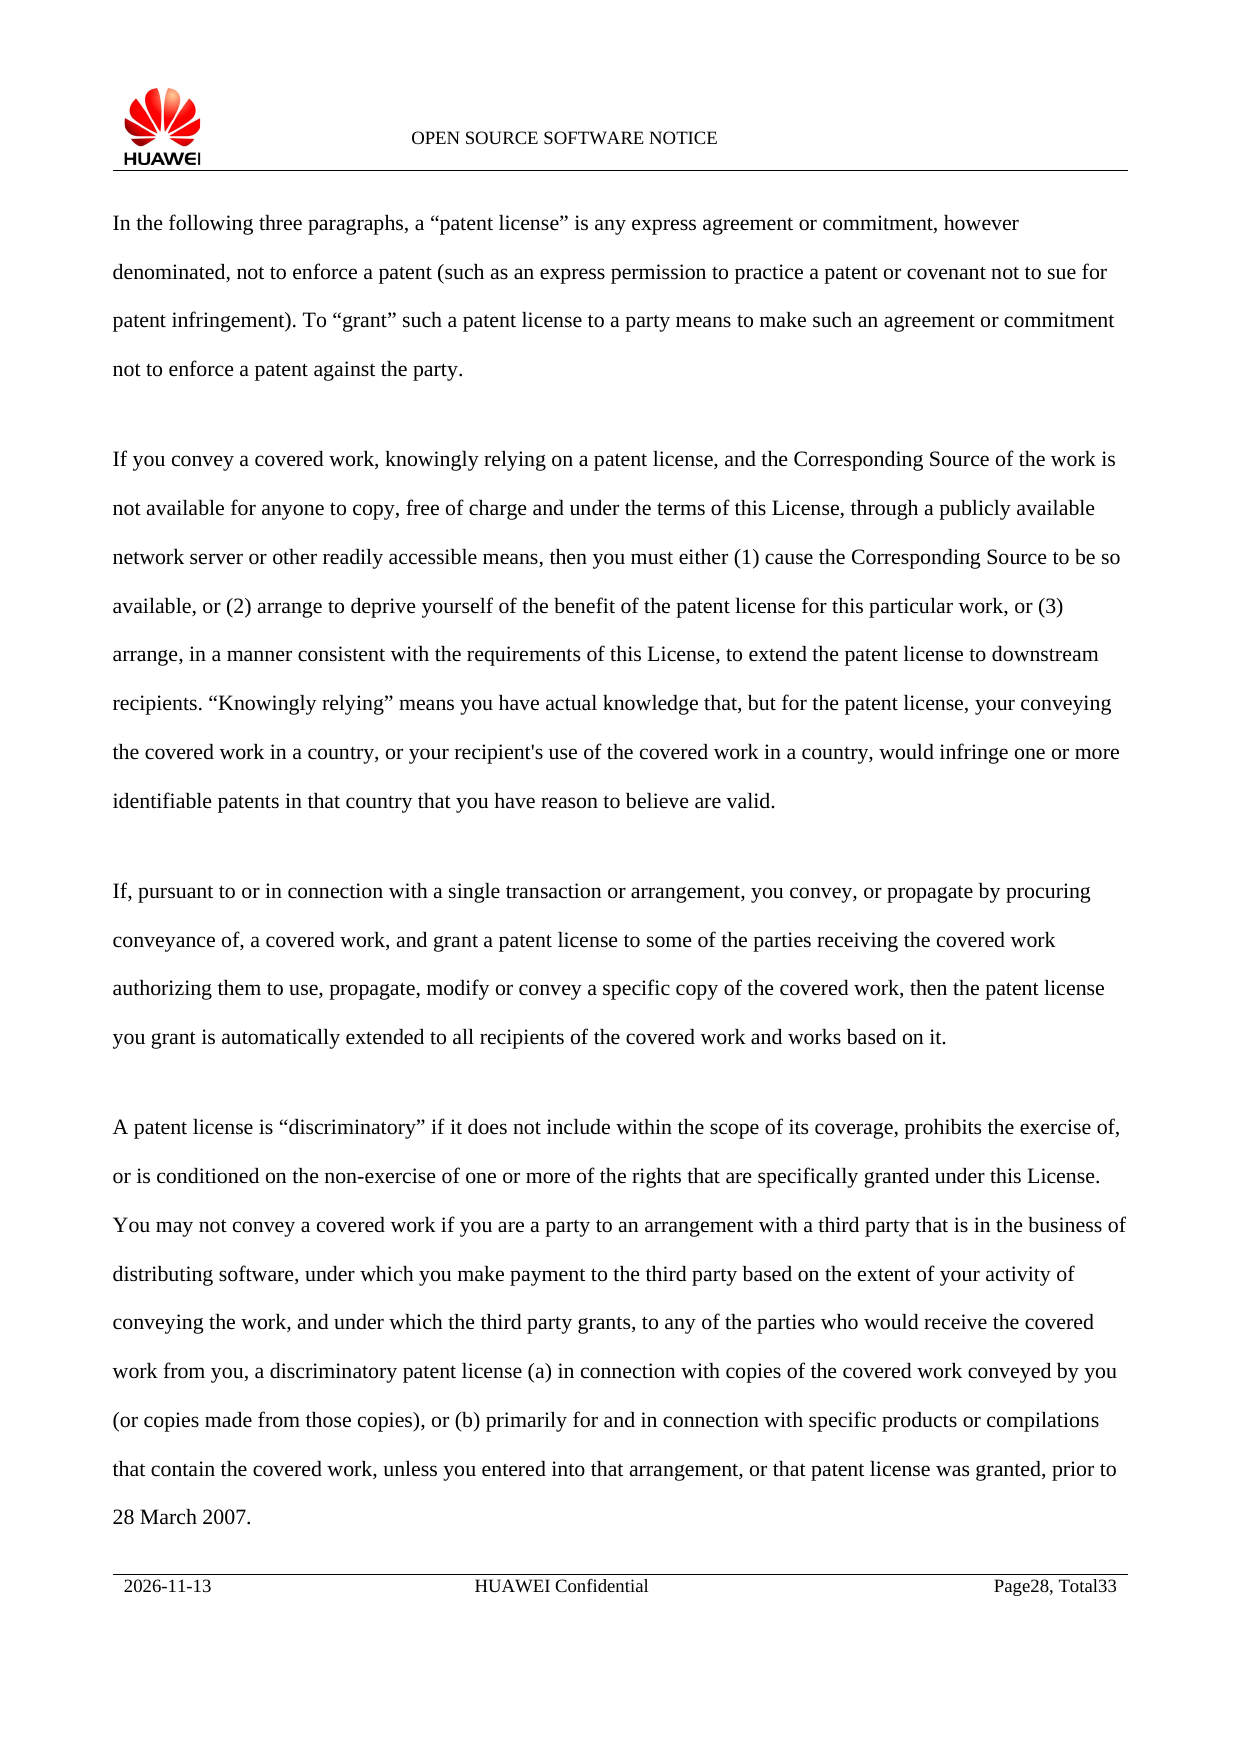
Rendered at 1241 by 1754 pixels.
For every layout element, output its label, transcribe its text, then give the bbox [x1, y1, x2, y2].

text If you convey a covered work, knowingly relying on a patent license, and the Corresponding Source of the work is not available for anyone to copy, free of charge and under the terms of this License, through a publicly available network server or other readily accessible means, then you must either (1) cause the Corresponding Source to be so available, or (2) arrange to deprive yourself of the benefit of the patent license for this particular work, or (3) arrange, in a manner consistent with the requirements of this License, to extend the patent license to downstream recipients. “Knowingly relying” means you have actual knowledge that, but for the patent license, your conveying the covered work in a country, or your recipient's use of the covered work in a country, would infringe one or more identifiable patents in that country that you have reason to believe are valid. [112, 443, 1128, 817]
picture [124, 88, 201, 165]
text If, pursuant to or in connection with a single transaction or arrangement, you convey, or propagate by procuring conveyance of, a covered work, and grant a patent license to some of the parties receiving the covered work authorizing them to use, propagate, modify or convey a specific copy of the covered work, then the patent license you grant is automatically extended to all recipients of the covered work and works based on it. [112, 874, 1128, 1053]
text A patent license is “discriminatory” if it does not include within the scope of its coverage, prohibits the exercise of, or is conditioned on the non-exercise of one or more of the rights that are specifically granted under this License. You may not convey a covered work if you are a party to an arrangement with a third party that is in the business of distributing software, under which you make payment to the third party based on the extent of your activity of conveying the work, and under which the third party grants, to any of the parties who would receive the covered work from you, a discriminatory patent license (a) in connection with copies of the covered work conveyed by you (or copies made from those copies), or (b) primarily for and in connection with specific products or compilations that contain the covered work, unless you entered into that arrangement, or that patent license was granted, prior to 28 March 2007. [112, 1111, 1128, 1533]
text In the following three paragraphs, a “patent license” is any express agreement or commitment, however denominated, not to enforce a patent (such as an express permission to practice a patent or covenant not to sue for patent infringement). To “grant” such a patent license to a party means to make such an agreement or commitment not to enforce a patent against the party. [112, 206, 1128, 385]
